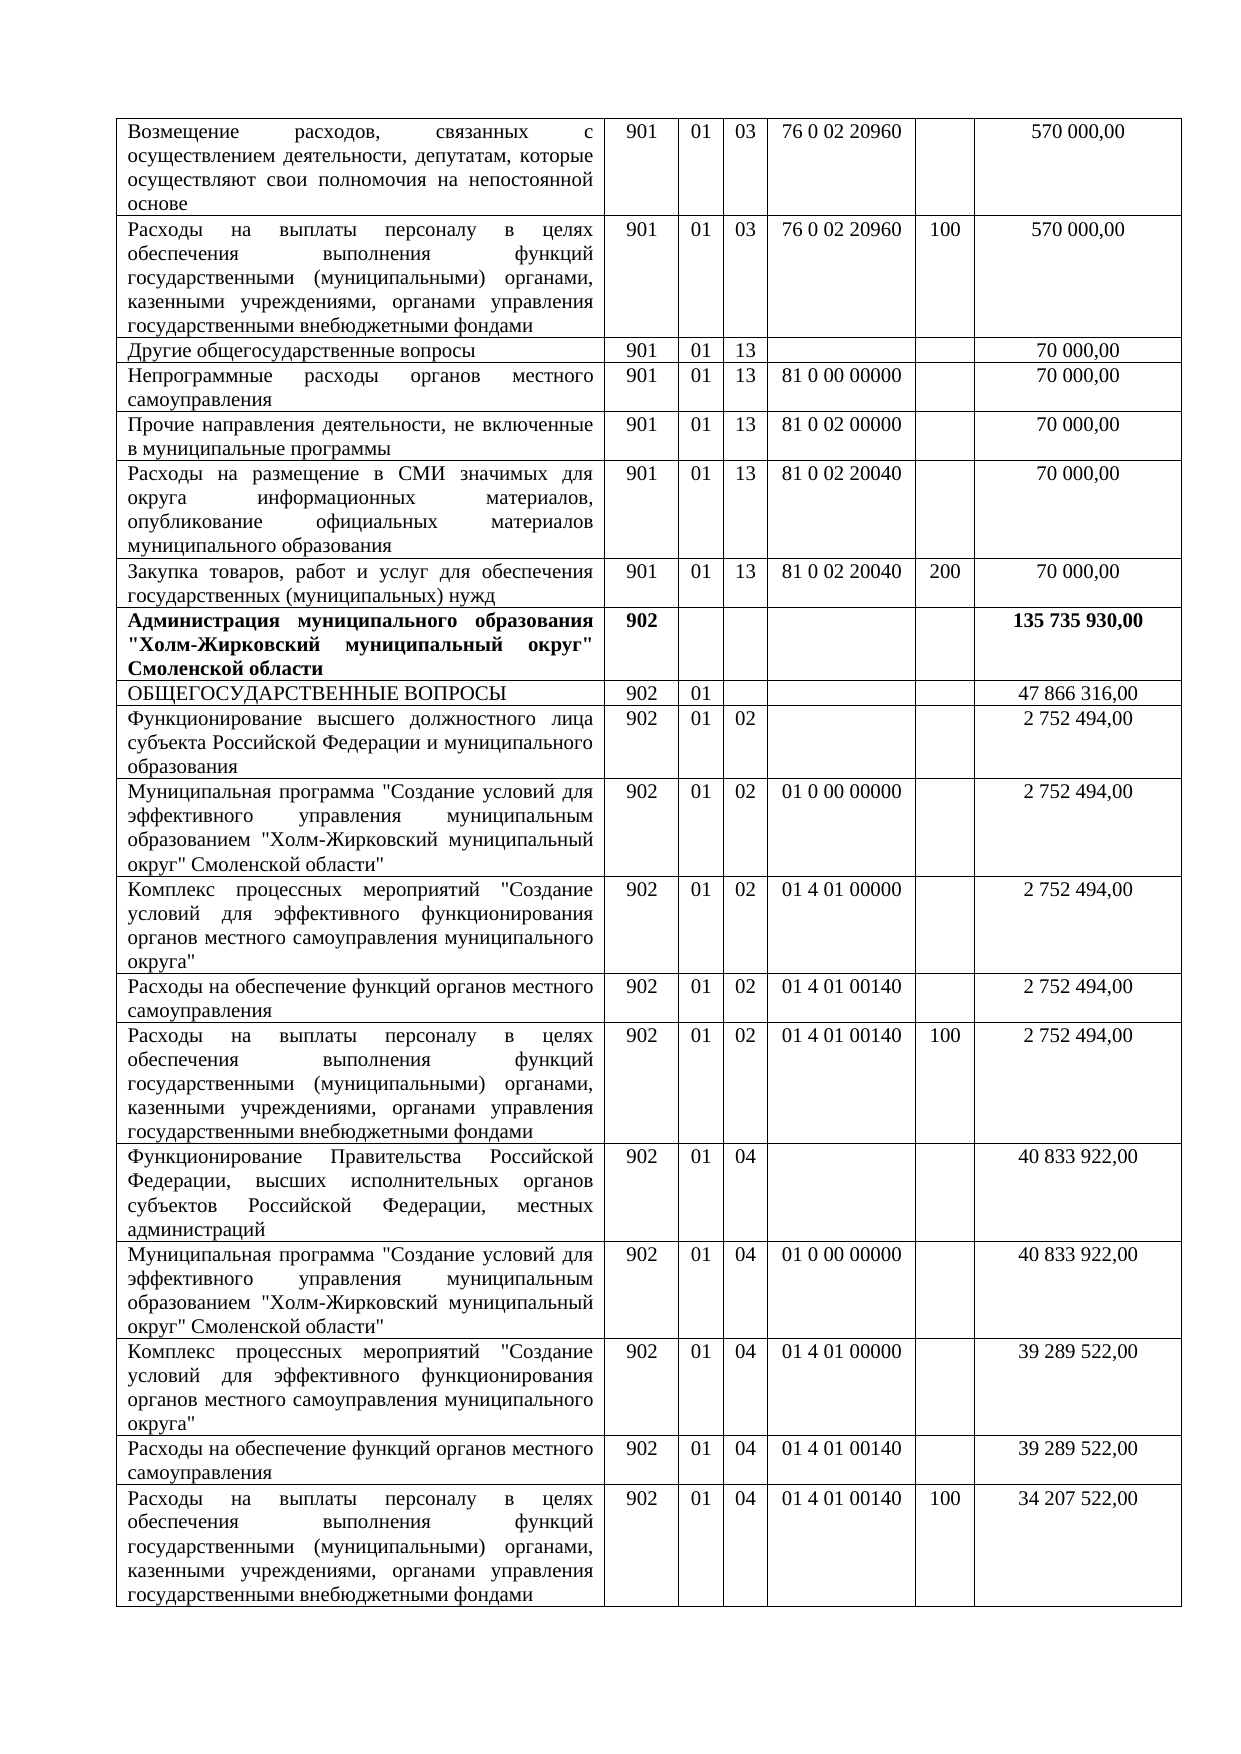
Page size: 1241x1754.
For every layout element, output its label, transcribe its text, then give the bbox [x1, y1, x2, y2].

table_cell 70 000,00 [975, 363, 1181, 411]
table_cell 70 000,00 [975, 461, 1181, 557]
table_cell 40 833 922,00 [975, 1144, 1181, 1241]
table_cell 01 [679, 338, 723, 362]
table_cell 13 [724, 559, 767, 607]
table_cell 03 [724, 119, 767, 215]
table_cell 81 0 02 20040 [768, 559, 915, 607]
table_cell 39 289 522,00 [975, 1436, 1181, 1484]
table_cell 76 0 02 20960 [768, 119, 915, 215]
table_cell 902 [605, 877, 678, 973]
table_cell 01 0 00 00000 [768, 1242, 915, 1338]
table_cell 03 [724, 216, 767, 337]
table_cell 02 [724, 779, 767, 876]
table_cell [916, 974, 974, 1022]
table_cell 901 [605, 461, 678, 557]
table_cell 902 [605, 1242, 678, 1338]
table_cell 13 [724, 412, 767, 460]
table_cell 901 [605, 216, 678, 337]
table_cell [916, 1339, 974, 1435]
table_cell 01 [679, 1436, 723, 1484]
table_cell Администрация муниципального образования "Холм-Жирковский муниципальный округ" Смоленской области [117, 608, 604, 680]
table_cell 2 752 494,00 [975, 877, 1181, 973]
table_cell 70 000,00 [975, 338, 1181, 362]
table_cell 902 [605, 1485, 678, 1606]
table_cell [768, 338, 915, 362]
table_cell 34 207 522,00 [975, 1485, 1181, 1606]
table_cell Муниципальная программа "Создание условий для эффективного управления муниципальным образованием "Холм-Жирковский муниципальный округ" Смоленской области" [117, 779, 604, 876]
table_cell 13 [724, 363, 767, 411]
table_cell [916, 119, 974, 215]
table_cell 81 0 00 00000 [768, 363, 915, 411]
table_cell 570 000,00 [975, 119, 1181, 215]
table_cell 02 [724, 877, 767, 973]
table_cell 902 [605, 1436, 678, 1484]
table_cell 01 4 01 00140 [768, 974, 915, 1022]
table_cell [916, 608, 974, 680]
table_cell [916, 1144, 974, 1241]
table_cell 01 [679, 1339, 723, 1435]
table_cell 13 [724, 338, 767, 362]
table_cell Возмещение расходов, связанных с осуществлением деятельности, депутатам, которые осуществляют свои полномочия на непостоянной основе [117, 119, 604, 215]
table_cell [916, 1436, 974, 1484]
table_cell 81 0 02 20040 [768, 461, 915, 557]
table_cell 902 [605, 608, 678, 680]
table_cell 100 [916, 1023, 974, 1143]
table_cell Непрограммные расходы органов местного самоуправления [117, 363, 604, 411]
table_cell 01 [679, 1242, 723, 1338]
table_cell Расходы на размещение в СМИ значимых для округа информационных материалов, опубликование официальных материалов муниципального образования [117, 461, 604, 557]
table_cell 04 [724, 1485, 767, 1606]
table_cell 70 000,00 [975, 412, 1181, 460]
table_cell 901 [605, 119, 678, 215]
table_cell 02 [724, 974, 767, 1022]
table_cell 04 [724, 1242, 767, 1338]
table_cell Функционирование Правительства Российской Федерации, высших исполнительных органов субъектов Российской Федерации, местных администраций [117, 1144, 604, 1241]
table_cell Расходы на обеспечение функций органов местного самоуправления [117, 1436, 604, 1484]
table_cell [724, 681, 767, 705]
table_cell [768, 706, 915, 778]
table_cell 01 [679, 1144, 723, 1241]
table_cell 01 [679, 119, 723, 215]
table_cell 100 [916, 1485, 974, 1606]
table_cell 04 [724, 1339, 767, 1435]
table_cell 02 [724, 1023, 767, 1143]
table_cell [916, 1242, 974, 1338]
table_cell 01 [679, 681, 723, 705]
table_cell Комплекс процессных мероприятий "Создание условий для эффективного функционирования органов местного самоуправления муниципального округа" [117, 877, 604, 973]
table_cell 01 4 01 00140 [768, 1436, 915, 1484]
table_cell 01 [679, 1485, 723, 1606]
table_cell Прочие направления деятельности, не включенные в муниципальные программы [117, 412, 604, 460]
table_cell Комплекс процессных мероприятий "Создание условий для эффективного функционирования органов местного самоуправления муниципального округа" [117, 1339, 604, 1435]
table_cell 01 [679, 779, 723, 876]
table_cell 01 [679, 412, 723, 460]
table_cell Расходы на обеспечение функций органов местного самоуправления [117, 974, 604, 1022]
table_cell 2 752 494,00 [975, 779, 1181, 876]
table_cell [916, 877, 974, 973]
table_cell ОБЩЕГОСУДАРСТВЕННЫЕ ВОПРОСЫ [117, 681, 604, 705]
table_cell 902 [605, 1339, 678, 1435]
table_cell 902 [605, 706, 678, 778]
table_cell 39 289 522,00 [975, 1339, 1181, 1435]
table_cell 100 [916, 216, 974, 337]
table_cell 2 752 494,00 [975, 974, 1181, 1022]
table_cell 01 4 01 00140 [768, 1485, 915, 1606]
table_cell 02 [724, 706, 767, 778]
table_cell [724, 608, 767, 680]
table_cell Закупка товаров, работ и услуг для обеспечения государственных (муниципальных) нужд [117, 559, 604, 607]
table_cell 901 [605, 559, 678, 607]
table_cell [916, 681, 974, 705]
table_cell [916, 461, 974, 557]
table_cell 01 [679, 1023, 723, 1143]
table_cell [916, 779, 974, 876]
table_cell 01 4 01 00140 [768, 1023, 915, 1143]
table_cell 2 752 494,00 [975, 706, 1181, 778]
table_cell 13 [724, 461, 767, 557]
table_cell [768, 608, 915, 680]
table_cell [916, 363, 974, 411]
table_cell [768, 681, 915, 705]
table_cell 902 [605, 1023, 678, 1143]
table_cell 902 [605, 974, 678, 1022]
table_cell 01 [679, 363, 723, 411]
table_cell 01 4 01 00000 [768, 1339, 915, 1435]
table_cell 01 [679, 461, 723, 557]
table_cell 01 [679, 706, 723, 778]
table_cell 01 0 00 00000 [768, 779, 915, 876]
table_cell 04 [724, 1144, 767, 1241]
table_cell 200 [916, 559, 974, 607]
table_cell Функционирование высшего должностного лица субъекта Российской Федерации и муниципального образования [117, 706, 604, 778]
table_cell 01 [679, 559, 723, 607]
table_cell [916, 338, 974, 362]
table_cell Другие общегосударственные вопросы [117, 338, 604, 362]
table_cell [768, 1144, 915, 1241]
table_cell 70 000,00 [975, 559, 1181, 607]
table_cell 01 4 01 00000 [768, 877, 915, 973]
table_cell 2 752 494,00 [975, 1023, 1181, 1143]
table_cell 570 000,00 [975, 216, 1181, 337]
table_cell 40 833 922,00 [975, 1242, 1181, 1338]
table_cell 902 [605, 1144, 678, 1241]
table_cell 01 [679, 877, 723, 973]
table_cell 01 [679, 974, 723, 1022]
table_cell 04 [724, 1436, 767, 1484]
table_cell 902 [605, 779, 678, 876]
table_cell [679, 608, 723, 680]
table_cell [916, 412, 974, 460]
table_cell 01 [679, 216, 723, 337]
table_cell 47 866 316,00 [975, 681, 1181, 705]
table_cell 81 0 02 00000 [768, 412, 915, 460]
table_cell 901 [605, 338, 678, 362]
table_cell 901 [605, 363, 678, 411]
table_cell 902 [605, 681, 678, 705]
table_cell 901 [605, 412, 678, 460]
table_cell 135 735 930,00 [975, 608, 1181, 680]
table_cell 76 0 02 20960 [768, 216, 915, 337]
table_cell Муниципальная программа "Создание условий для эффективного управления муниципальным образованием "Холм-Жирковский муниципальный округ" Смоленской области" [117, 1242, 604, 1338]
table_cell [916, 706, 974, 778]
